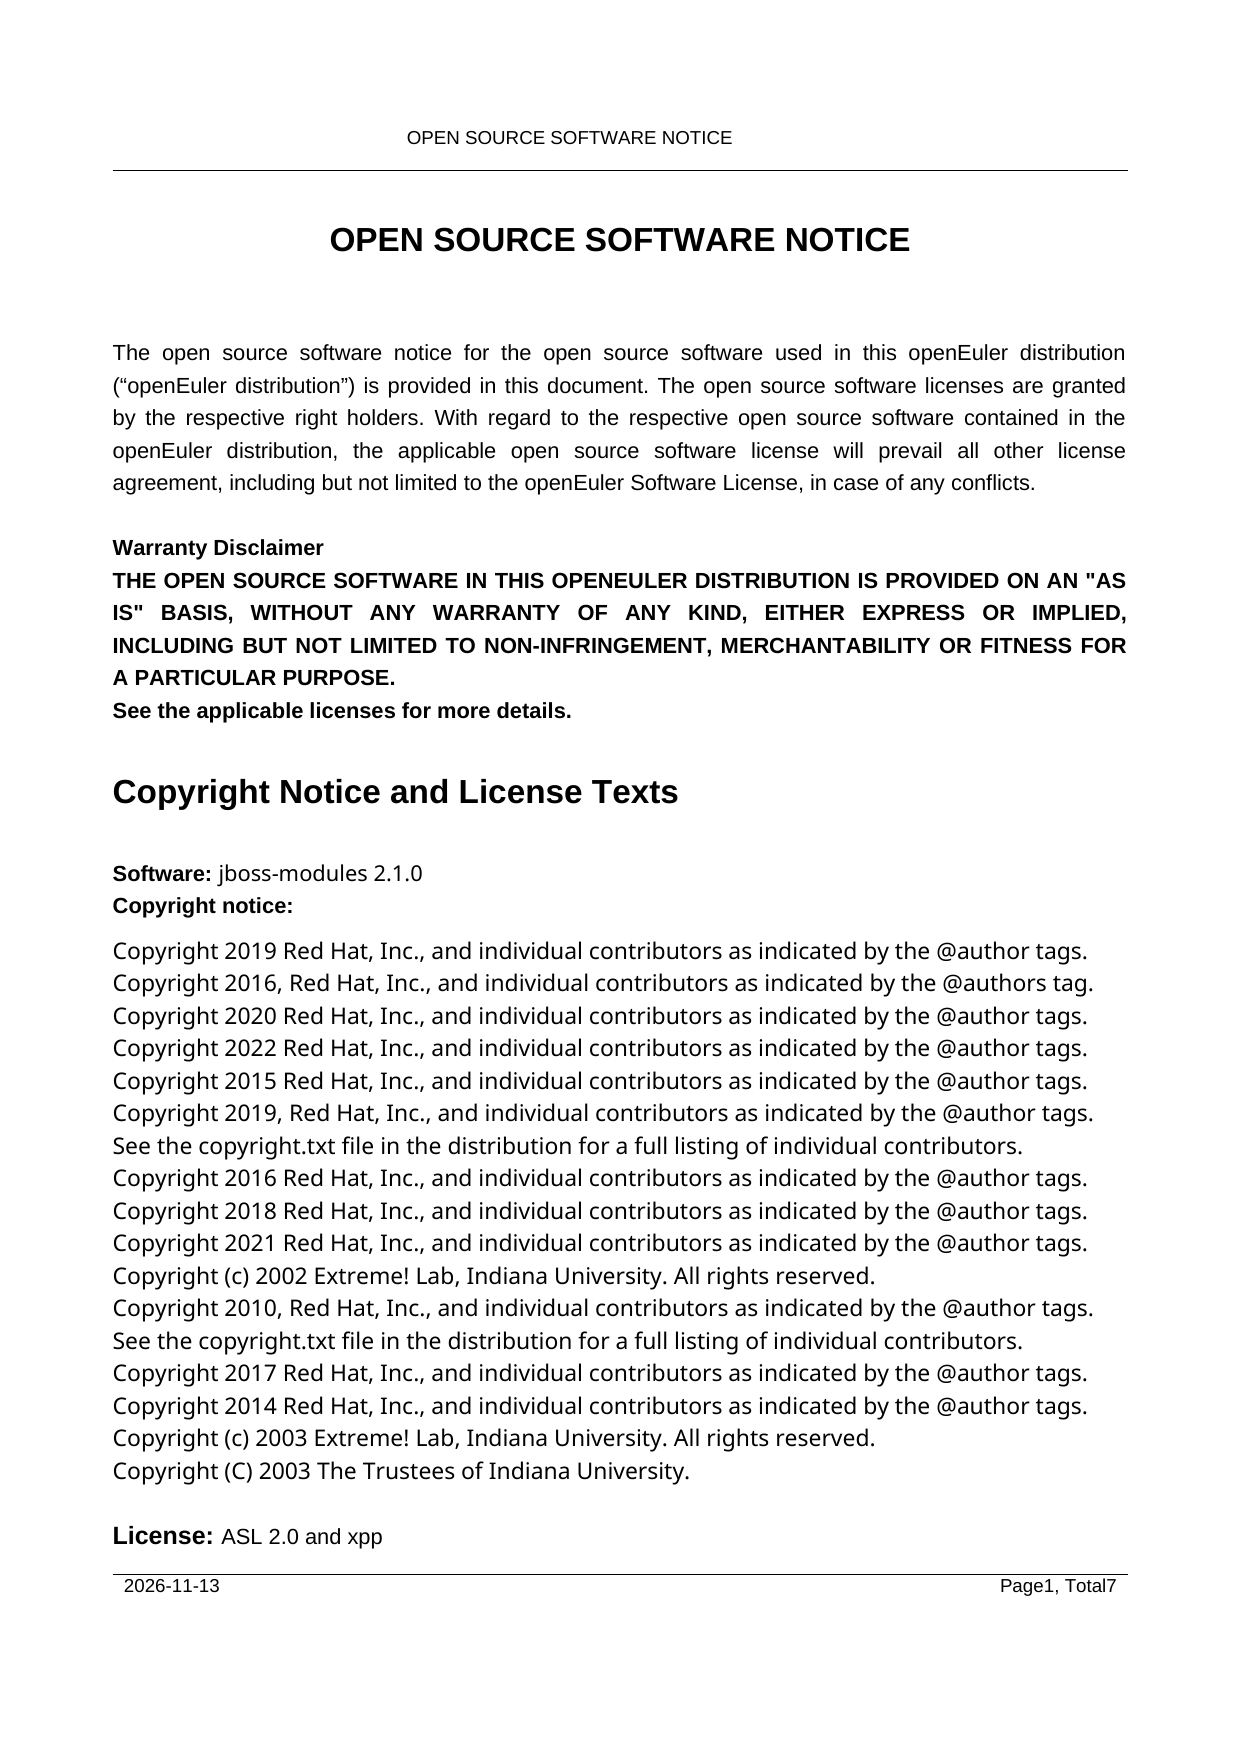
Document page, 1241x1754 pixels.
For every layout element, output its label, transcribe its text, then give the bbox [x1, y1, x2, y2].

text Copyright Notice and License Texts [112, 759, 1128, 824]
text License: ASL 2.0 and xpp [112, 1519, 1128, 1551]
text The open source software notice for the open source software used in this openEuler distribution (“openEuler distribution”) is provided in this document. The open source software licenses are granted by the respective right holders. With regard to the respective open source software contained in the openEuler distribution, the applicable open source software license will prevail all other license agreement, including but not limited to the openEuler Software License, in case of any conflicts. [112, 336, 1128, 499]
text Warranty Disclaimer [112, 531, 1128, 564]
text Copyright notice: [112, 889, 1128, 921]
title Software: jboss-modules 2.1.0 [112, 856, 1128, 889]
text Copyright 2019 Red Hat, Inc., and individual contributors as indicated by the @author tags. Copyright 2016, Red Hat, Inc., and individual contributors as indicated by the @authors tag. Copyright 2020 Red Hat, Inc., and individual contributors as indicated by the @author tags. Copyright 2022 Red Hat, Inc., and individual contributors as indicated by the @author tags. Copyright 2015 Red Hat, Inc., and individual contributors as indicated by the @author tags. Copyright 2019, Red Hat, Inc., and individual contributors as indicated by the @author tags. See the copyright.txt file in the distribution for a full listing of individual contributors. Copyright 2016 Red Hat, Inc., and individual contributors as indicated by the @author tags. Copyright 2018 Red Hat, Inc., and individual contributors as indicated by the @author tags. Copyright 2021 Red Hat, Inc., and individual contributors as indicated by the @author tags. Copyright (c) 2002 Extreme! Lab, Indiana University. All rights reserved. Copyright 2010, Red Hat, Inc., and individual contributors as indicated by the @author tags. See the copyright.txt file in the distribution for a full listing of individual contributors. Copyright 2017 Red Hat, Inc., and individual contributors as indicated by the @author tags. Copyright 2014 Red Hat, Inc., and individual contributors as indicated by the @author tags. Copyright (c) 2003 Extreme! Lab, Indiana University. All rights reserved. Copyright (C) 2003 The Trustees of Indiana University. [112, 934, 1128, 1519]
text OPEN SOURCE SOFTWARE NOTICE [112, 206, 1128, 271]
text THE OPEN SOURCE SOFTWARE IN THIS OPENEULER DISTRIBUTION IS PROVIDED ON AN "AS IS" BASIS, WITHOUT ANY WARRANTY OF ANY KIND, EITHER EXPRESS OR IMPLIED, INCLUDING BUT NOT LIMITED TO NON-INFRINGEMENT, MERCHANTABILITY OR FITNESS FOR A PARTICULAR PURPOSE. See the applicable licenses for more details. [112, 564, 1128, 726]
